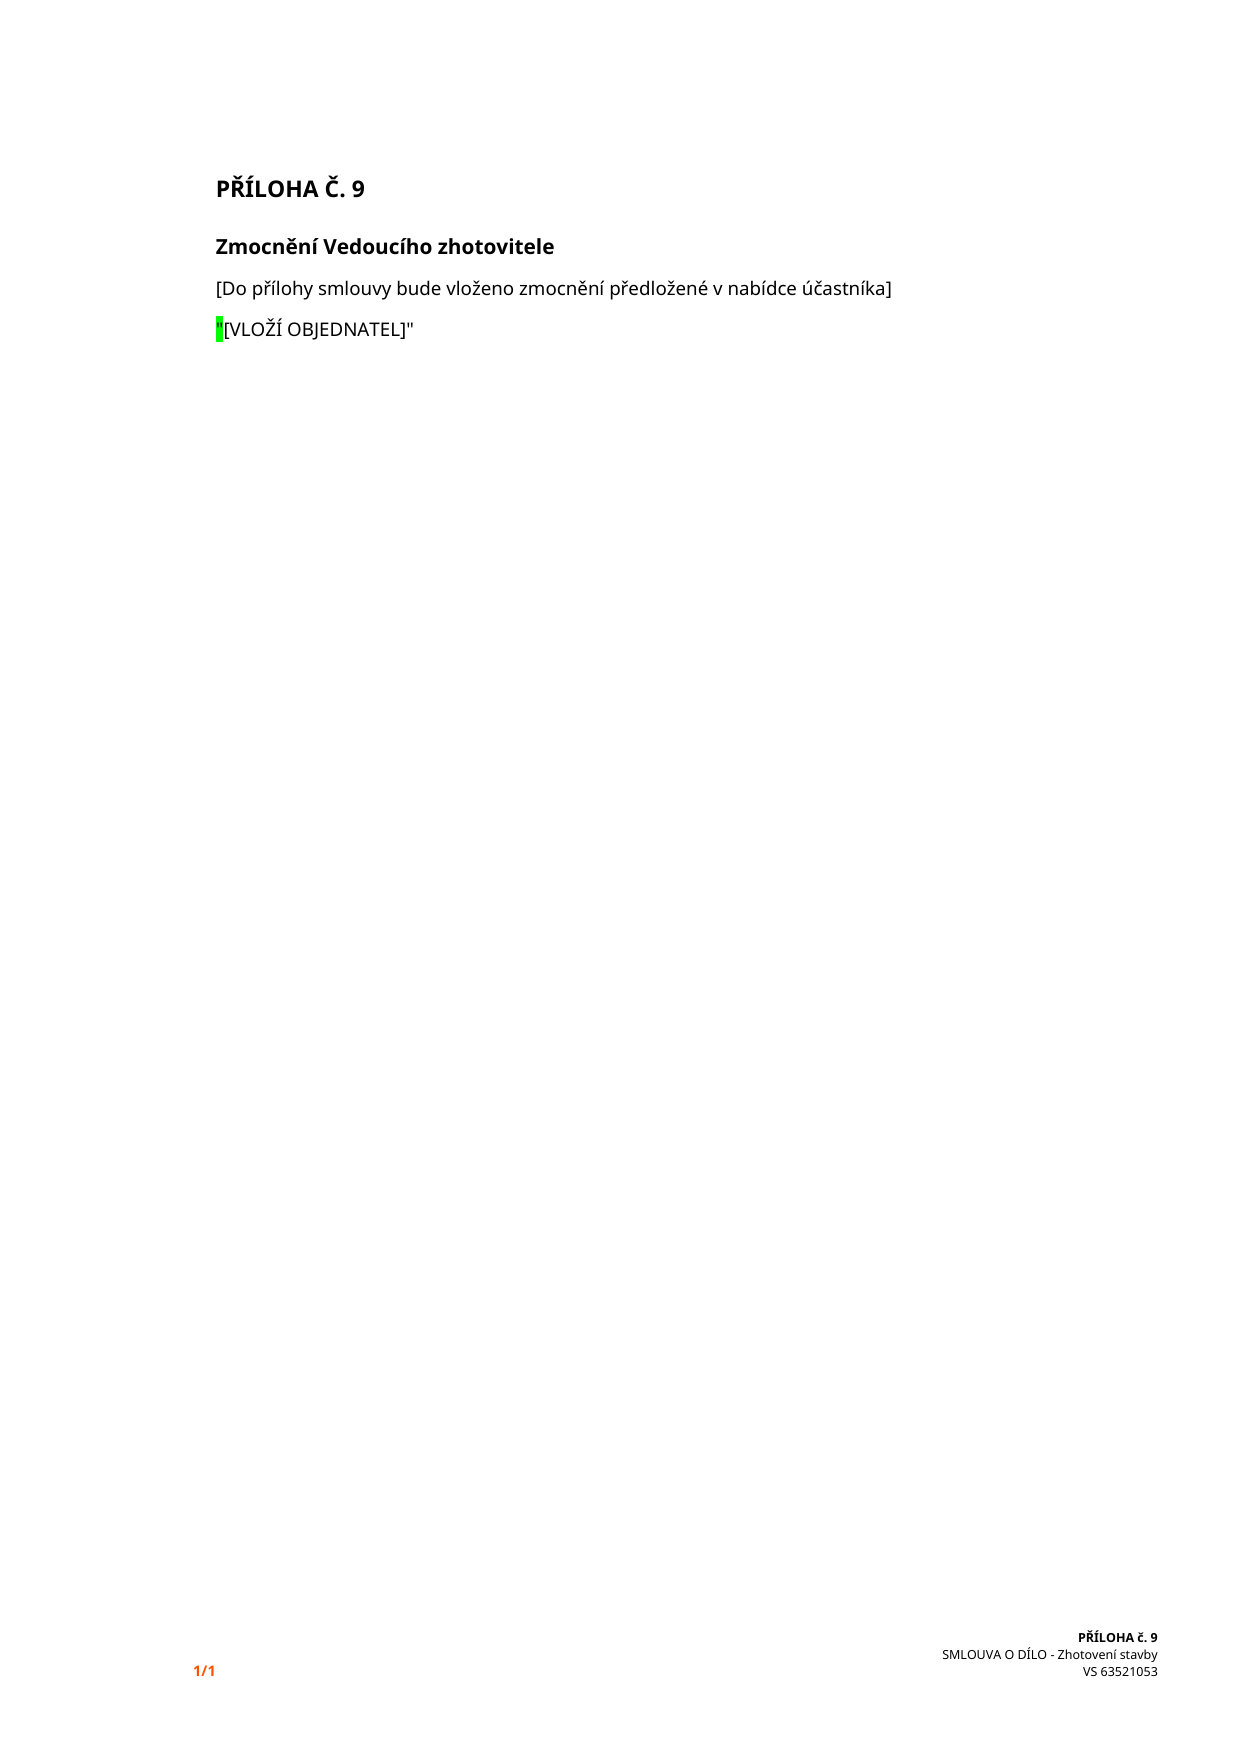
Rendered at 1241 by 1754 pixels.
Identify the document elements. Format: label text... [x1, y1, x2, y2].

text Příloha č. 9 [216, 172, 1093, 204]
text Zmocnění Vedoucího zhotovitele [216, 232, 1093, 260]
text [Do přílohy smlouvy bude vloženo zmocnění předložené v nabídce účastníka] [216, 276, 1093, 301]
